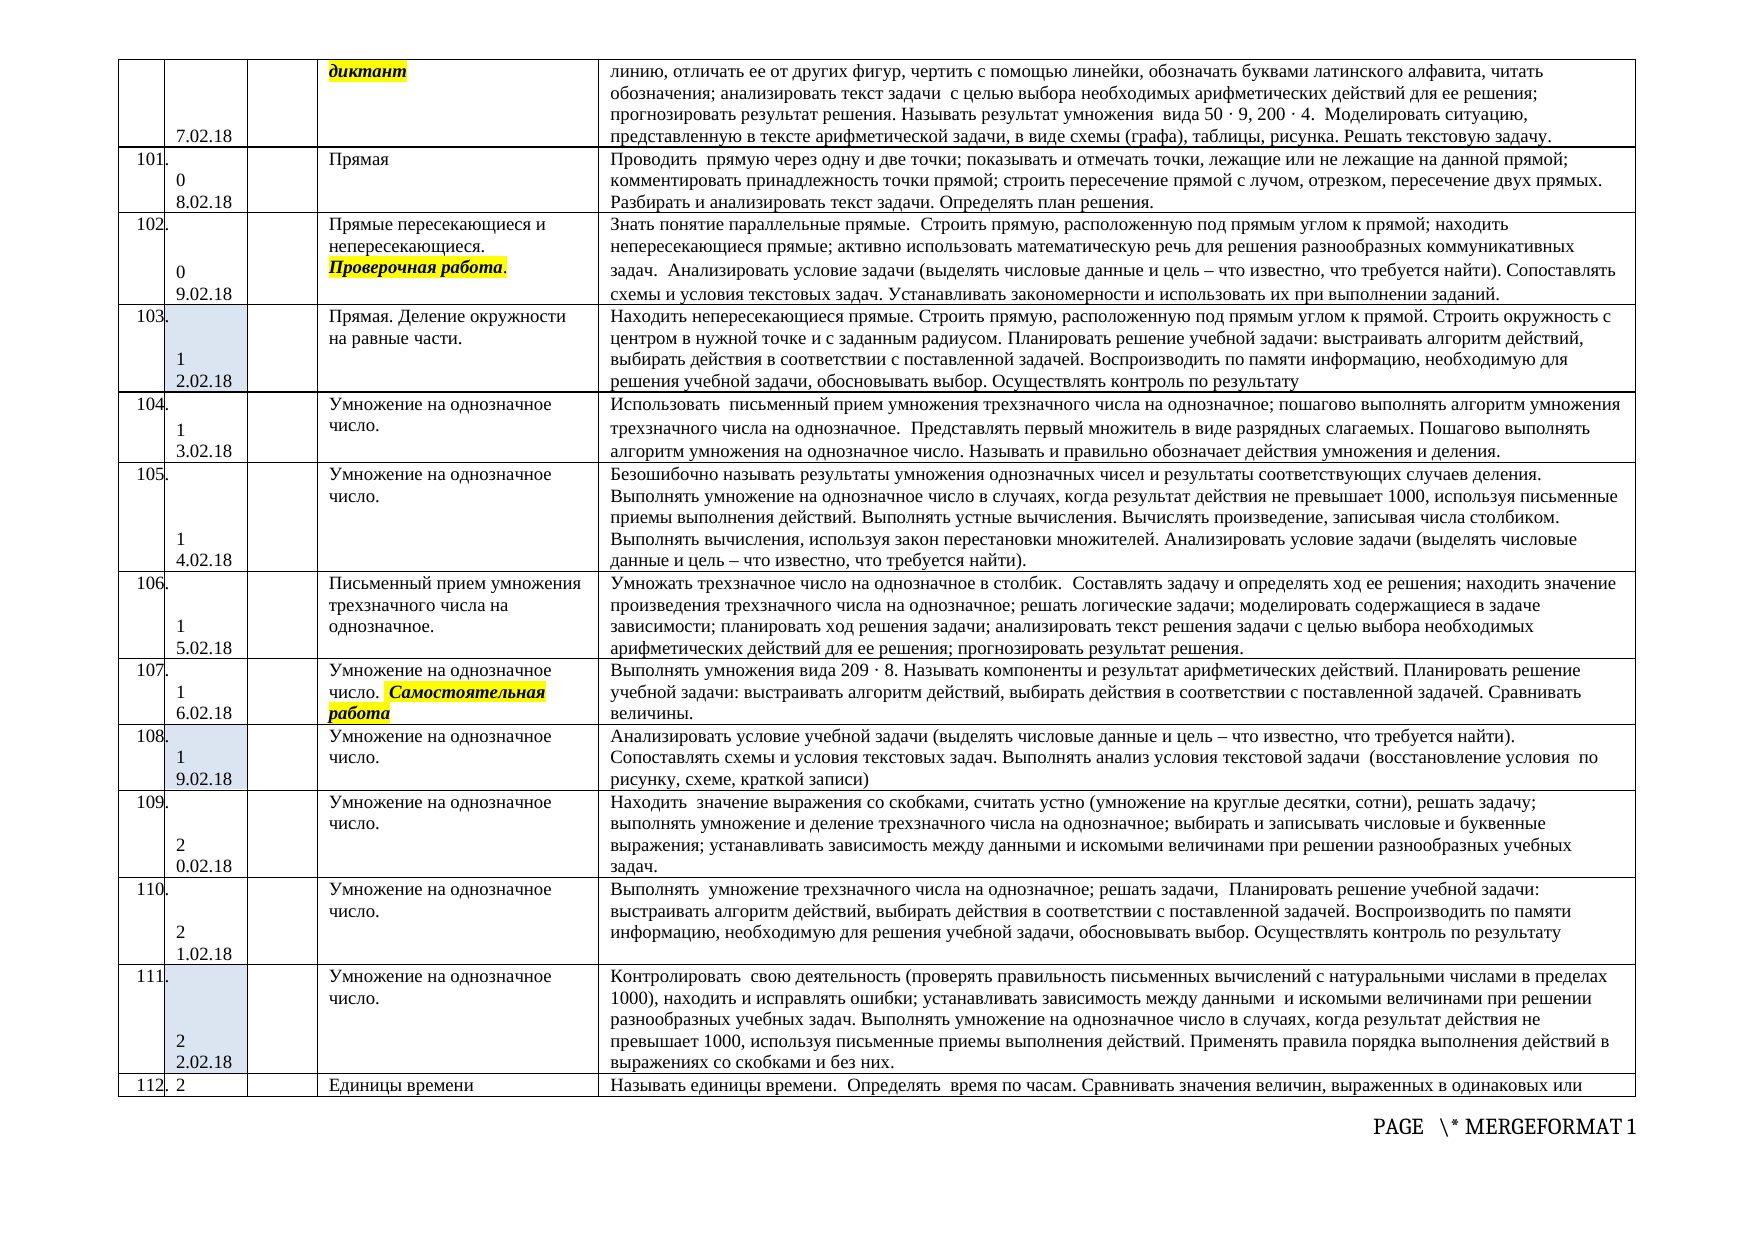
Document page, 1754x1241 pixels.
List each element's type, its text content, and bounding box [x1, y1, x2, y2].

table_cell 09.02.18 [165, 213, 247, 304]
table_cell Прямая Математический диктант [318, 60, 598, 146]
table_cell [248, 393, 317, 462]
table_cell Выполнять умножения вида 209 · 8. Называть компоненты и результат арифметических действий. Планировать решение учебной задачи: выстраивать алгоритм действий, выбирать действия в соответствии с поставленной задачей. Сравнивать величины. [599, 659, 1635, 724]
table_cell [119, 659, 164, 724]
table_cell 19.02.18 [165, 725, 247, 789]
table_cell [248, 1074, 317, 1096]
table_cell 22.02.18 [165, 965, 247, 1073]
table_cell [119, 725, 164, 789]
table_cell Умножение на однозначное число. [318, 393, 598, 462]
table_cell Прямые пересекающиеся и непересекающиеся. Проверочная работа. [318, 213, 598, 304]
table_cell Анализировать условие учебной задачи (выделять числовые данные и цель ‒ что известно, что требуется найти). Сопоставлять схемы и условия текстовых задач. Выполнять анализ условия текстовой задачи (восстановление условия по рисунку, схеме, краткой записи) [599, 725, 1635, 789]
table_cell 26.02.18 [165, 1074, 247, 1096]
table_cell [119, 393, 164, 462]
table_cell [599, 1074, 1635, 1096]
table_cell [248, 791, 317, 877]
table_cell Прямая [318, 148, 598, 212]
table_cell [119, 965, 164, 1073]
table_cell [248, 878, 317, 964]
table_cell [119, 463, 164, 571]
table_cell 08.02.18 [165, 148, 247, 212]
table_cell 21.02.18 [165, 878, 247, 964]
table_cell [248, 305, 317, 391]
table_cell [119, 791, 164, 877]
table_cell Находить значение выражения со скобками, считать устно (умножение на круглые десятки, сотни), решать задачу; выполнять умножение и деление трехзначного числа на однозначное; выбирать и записывать числовые и буквенные выражения; устанавливать зависимость между данными и искомыми величинами при решении разнообразных учебных задач. [599, 791, 1635, 877]
table_cell Знать понятие параллельные прямые. Строить прямую, расположенную под прямым углом к прямой; находить непересекающиеся прямые; активно использовать математическую речь для решения разнообразных коммуникативных задач. Анализировать условие задачи (выделять числовые данные и цель ‒ что известно, что требуется найти). Сопоставлять схемы и условия текстовых задач. Устанавливать закономерности и использовать их при выполнении заданий. [599, 213, 1635, 304]
table_cell Умножать трехзначное число на однозначное в столбик. Составлять задачу и определять ход ее решения; находить значение произведения трехзначного числа на однозначное; решать логические задачи; моделировать содержащиеся в задаче зависимости; планировать ход решения задачи; анализировать текст решения задачи с целью выбора необходимых арифметических действий для ее решения; прогнозировать результат решения. [599, 572, 1635, 658]
table_cell [119, 305, 164, 391]
table_cell [248, 725, 317, 789]
table_cell 20.02.18 [165, 791, 247, 877]
table_cell Письменный прием умножения трехзначного числа на однозначное. [318, 572, 598, 658]
table_cell [119, 213, 164, 304]
table_cell Контролировать свою деятельность (проверять правильность письменных вычислений с натуральными числами в пределах 1000), находить и исправлять ошибки; устанавливать зависимость между данными и искомыми величинами при решении разнообразных учебных задач. Выполнять умножение на однозначное число в случаях, когда результат действия не превышает 1000, используя письменные приемы выполнения действий. Применять правила порядка выполнения действий в выражениях со скобками и без них. [599, 965, 1635, 1073]
table_cell [248, 213, 317, 304]
table_cell 12.02.18 [165, 305, 247, 391]
table_cell Умножение на однозначное число. [318, 725, 598, 789]
table_cell Умножение на однозначное число. [318, 791, 598, 877]
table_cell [599, 60, 1635, 146]
table_cell 16.02.18 [165, 659, 247, 724]
table_cell [248, 965, 317, 1073]
table_cell Умножение на однозначное число. [318, 463, 598, 571]
table_cell [248, 148, 317, 212]
table_cell [248, 60, 317, 146]
table_cell Умножение на однозначное число. [318, 965, 598, 1073]
table_cell 13.02.18 [165, 393, 247, 462]
table_cell Умножение на однозначное число. [318, 878, 598, 964]
table_cell [248, 659, 317, 724]
table_cell Прямая. Деление окружности на равные части. [318, 305, 598, 391]
table_cell 07.02.18 [165, 60, 247, 146]
table_cell Выполнять умножение трехзначного числа на однозначное; решать задачи, Планировать решение учебной задачи: выстраивать алгоритм действий, выбирать действия в соответствии с поставленной задачей. Воспроизводить по памяти информацию, необходимую для решения учебной задачи, обосновывать выбор. Осуществлять контроль по результату [599, 878, 1635, 964]
table_cell Безошибочно называть результаты умножения однозначных чисел и результаты соответствующих случаев деления. Выполнять умножение на однозначное число в случаях, когда результат действия не превышает 1000, используя письменные приемы выполнения действий. Выполнять устные вычисления. Вычислять произведение, записывая числа столбиком. Выполнять вычисления, используя закон перестановки множителей. Анализировать условие задачи (выделять числовые данные и цель ‒ что известно, что требуется найти). [599, 463, 1635, 571]
table_cell [119, 1074, 164, 1096]
table_cell Умножение на однозначное число. Самостоятельная работа [318, 659, 598, 724]
table_cell [119, 572, 164, 658]
table_cell Единицы времени [318, 1074, 598, 1096]
table_cell Находить непересекающиеся прямые. Строить прямую, расположенную под прямым углом к прямой. Строить окружность с центром в нужной точке и с заданным радиусом. Планировать решение учебной задачи: выстраивать алгоритм действий, выбирать действия в соответствии с поставленной задачей. Воспроизводить по памяти информацию, необходимую для решения учебной задачи, обосновывать выбор. Осуществлять контроль по результату [599, 305, 1635, 391]
table_cell [119, 148, 164, 212]
table_cell [119, 60, 164, 146]
table_cell [248, 572, 317, 658]
table_cell Проводить прямую через одну и две точки; показывать и отмечать точки, лежащие или не лежащие на данной прямой; комментировать принадлежность точки прямой; строить пересечение прямой с лучом, отрезком, пересечение двух прямых. Разбирать и анализировать текст задачи. Определять план решения. [599, 148, 1635, 212]
table_cell [248, 463, 317, 571]
table_cell Использовать письменный прием умножения трехзначного числа на однозначное; пошагово выполнять алгоритм умножения трехзначного числа на однозначное. Представлять первый множитель в виде разрядных слагаемых. Пошагово выполнять алгоритм умножения на однозначное число. Называть и правильно обозначает действия умножения и деления. [599, 393, 1635, 462]
table_cell 15.02.18 [165, 572, 247, 658]
table_cell 14.02.18 [165, 463, 247, 571]
table_cell [119, 878, 164, 964]
